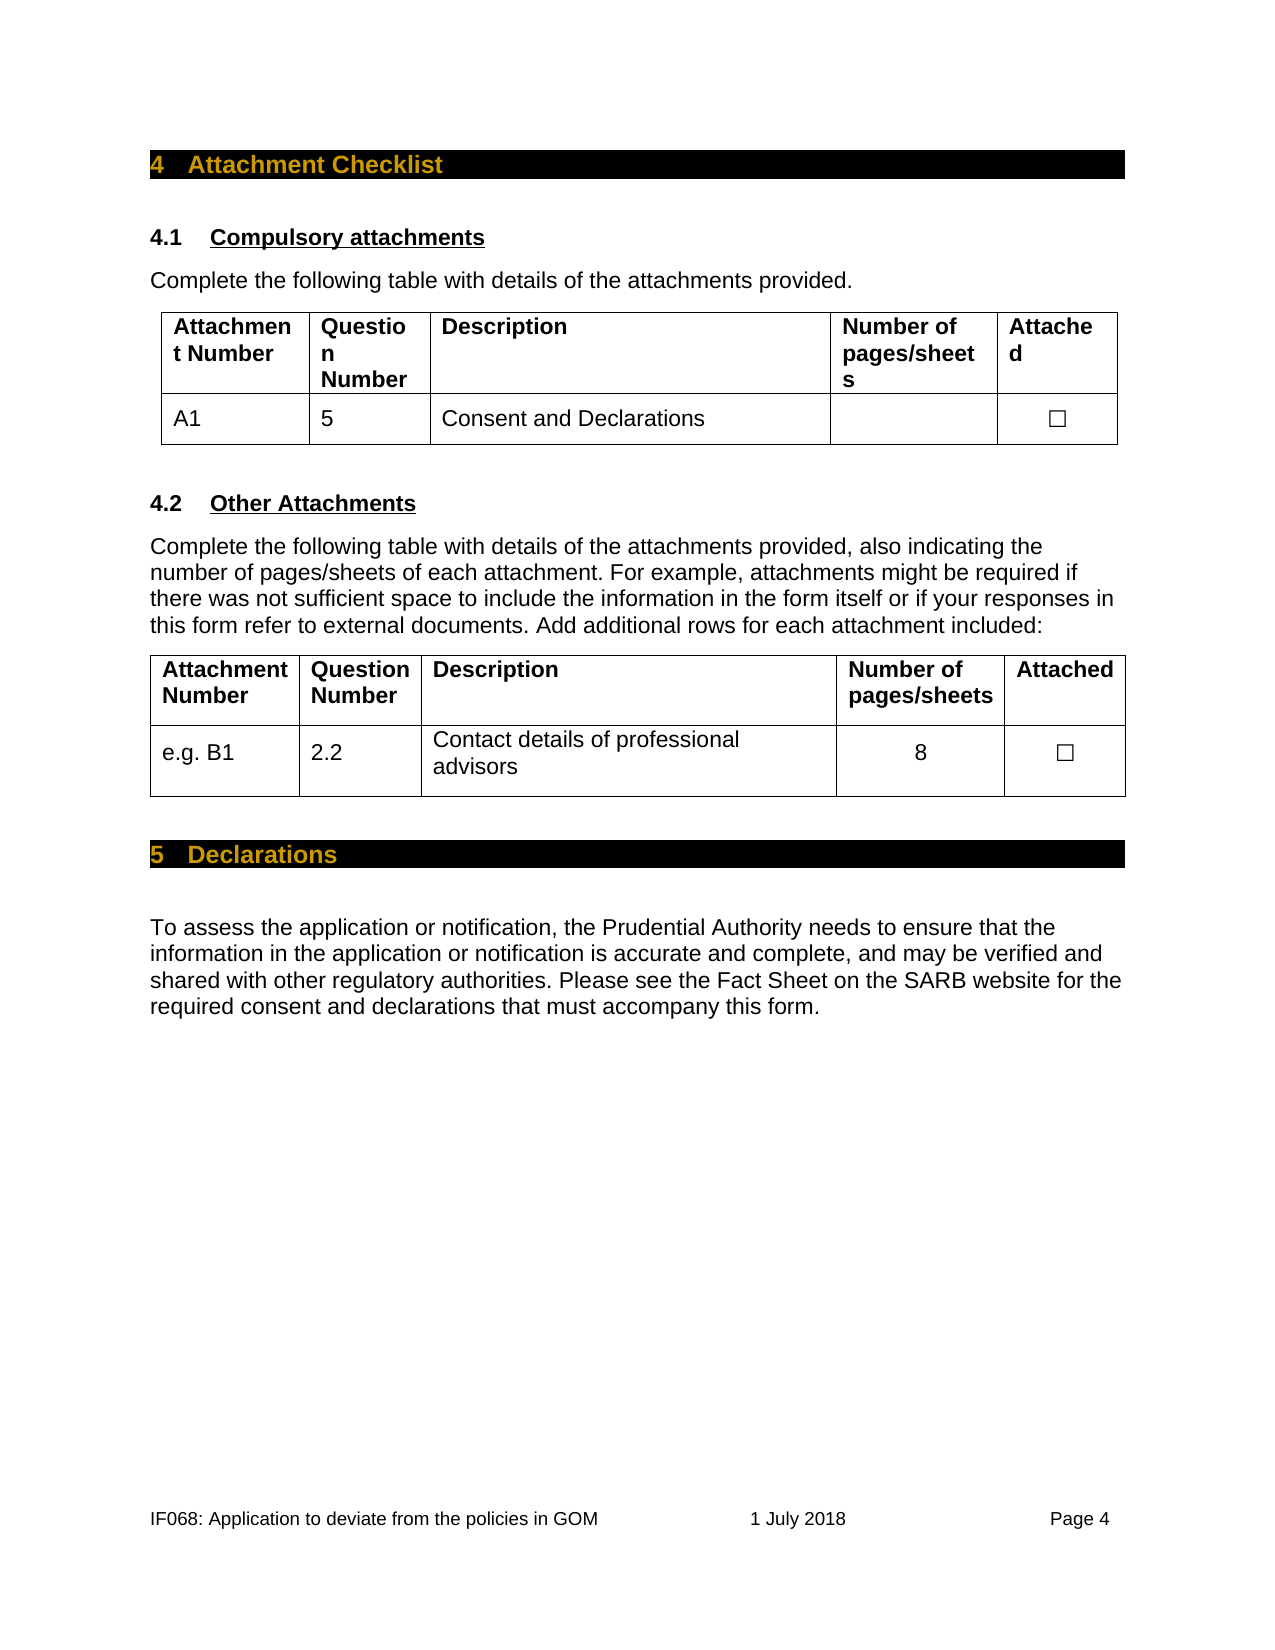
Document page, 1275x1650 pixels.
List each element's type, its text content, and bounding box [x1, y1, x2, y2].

table_cell [1005, 726, 1125, 796]
subtitle Declarations [150, 840, 1125, 868]
table_header Number of pages/sheets [837, 656, 1004, 725]
table_header Attachment Number [162, 313, 309, 392]
subtitle Attachment Checklist [150, 150, 1125, 179]
table_header Question Number [310, 313, 430, 392]
text Complete the following table with details of the attachments provided. [150, 267, 1125, 293]
table_cell e.g. B1 [151, 726, 299, 796]
table_cell A1 [162, 394, 309, 443]
table_cell 8 [837, 726, 1004, 796]
table_header Description [422, 656, 836, 725]
table_cell Contact details of professional advisors [422, 726, 836, 796]
table_cell Consent and Declarations [431, 394, 830, 443]
table_header Attached [998, 313, 1117, 392]
table_header Attached [1005, 656, 1125, 725]
table_header Description [431, 313, 830, 392]
table_cell [998, 394, 1117, 443]
table_cell [831, 394, 997, 443]
subtitle Compulsory attachments [150, 224, 1125, 251]
text To assess the application or notification, the Prudential Authority needs to ensure that the information in the application or notification is accurate and complete, and may be verified and shared with other regulatory authorities. Please see the Fact Sheet on the SARB website for the required consent and declarations that must accompany this form. [150, 914, 1125, 1019]
table_cell 2.2 [300, 726, 421, 796]
table_cell 5 [310, 394, 430, 443]
table_header Number of pages/sheets [831, 313, 997, 392]
table_header Attachment Number [151, 656, 299, 725]
subtitle Other Attachments [150, 490, 1125, 516]
table_header Question Number [300, 656, 421, 725]
text Complete the following table with details of the attachments provided, also indicating the number of pages/sheets of each attachment. For example, attachments might be required if there was not sufficient space to include the information in the form itself or if your responses in this form refer to external documents. Add additional rows for each attachment included: [150, 533, 1125, 638]
